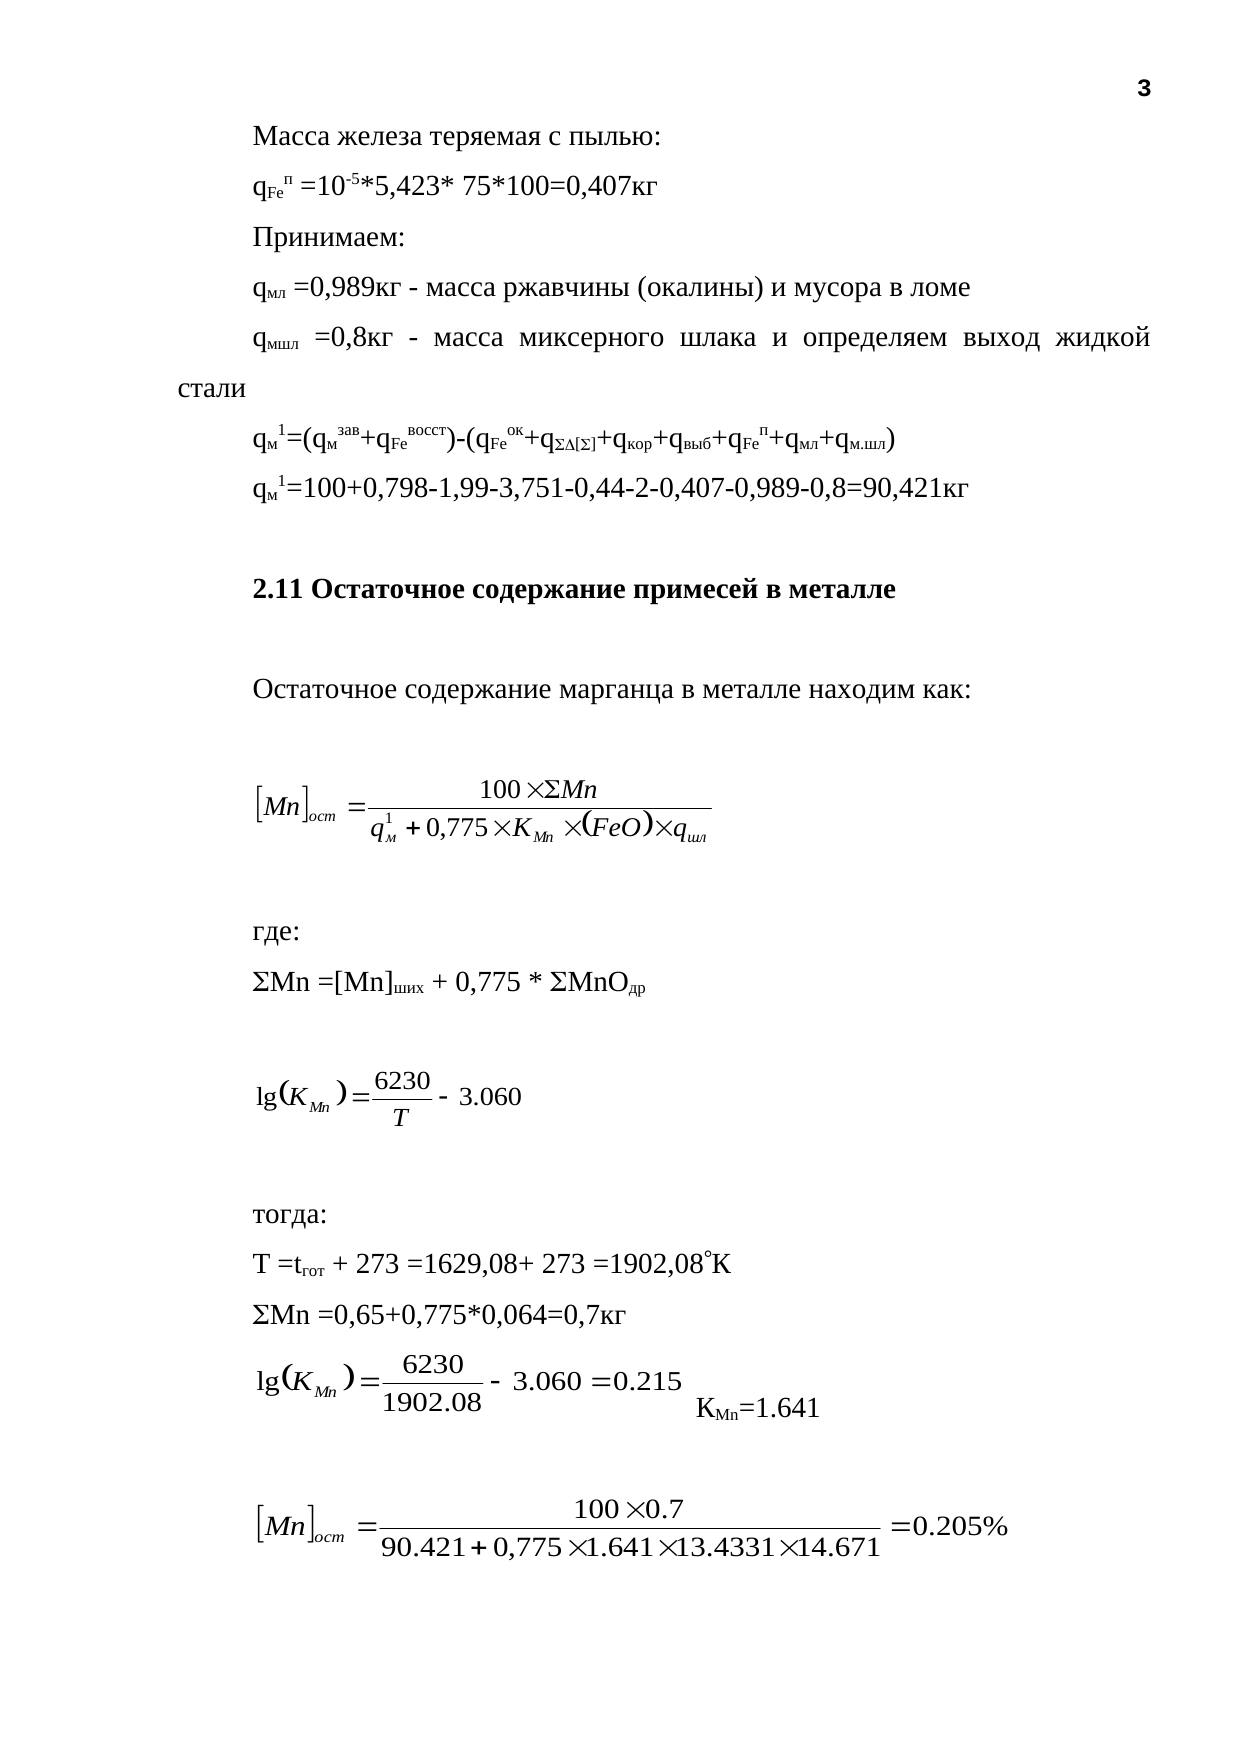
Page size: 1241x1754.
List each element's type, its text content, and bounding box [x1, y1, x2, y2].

text где: [177, 913, 1152, 947]
text Mn =0,65+0,775*0,064=0,7кг [177, 1297, 1152, 1331]
text Остаточное содержание марганца в металле находим как: [177, 672, 1152, 705]
text Принимаем: [177, 219, 1152, 252]
text Mn =[Mn]ших + 0,775 * MnOдр [177, 964, 1152, 997]
text 2.11 Остаточное содержание примесей в металле [177, 571, 1152, 604]
text КMn=1.641 [177, 1347, 1152, 1424]
text qм1=(qмзав+qFeвосст)-(qFeок+q[]+qкор+qвыб+qFeп+qмл+qм.шл) [177, 420, 1152, 454]
text тогда: [177, 1196, 1152, 1230]
text qFeп =10-5*5,423* 75*100=0,407кг [177, 168, 1152, 202]
text qм1=100+0,798-1,99-3,751-0,44-2-0,407-0,989-0,8=90,421кг [177, 470, 1152, 504]
text Масса железа теряемая с пылью: [177, 118, 1152, 152]
text qмшл =0,8кг - масса миксерного шлака и определяем выход жидкой стали [177, 319, 1152, 403]
text Т =tгот + 273 =1629,08+ 273 =1902,08К [177, 1247, 1152, 1280]
text qмл =0,989кг - масса ржавчины (окалины) и мусора в ломе [177, 269, 1152, 303]
